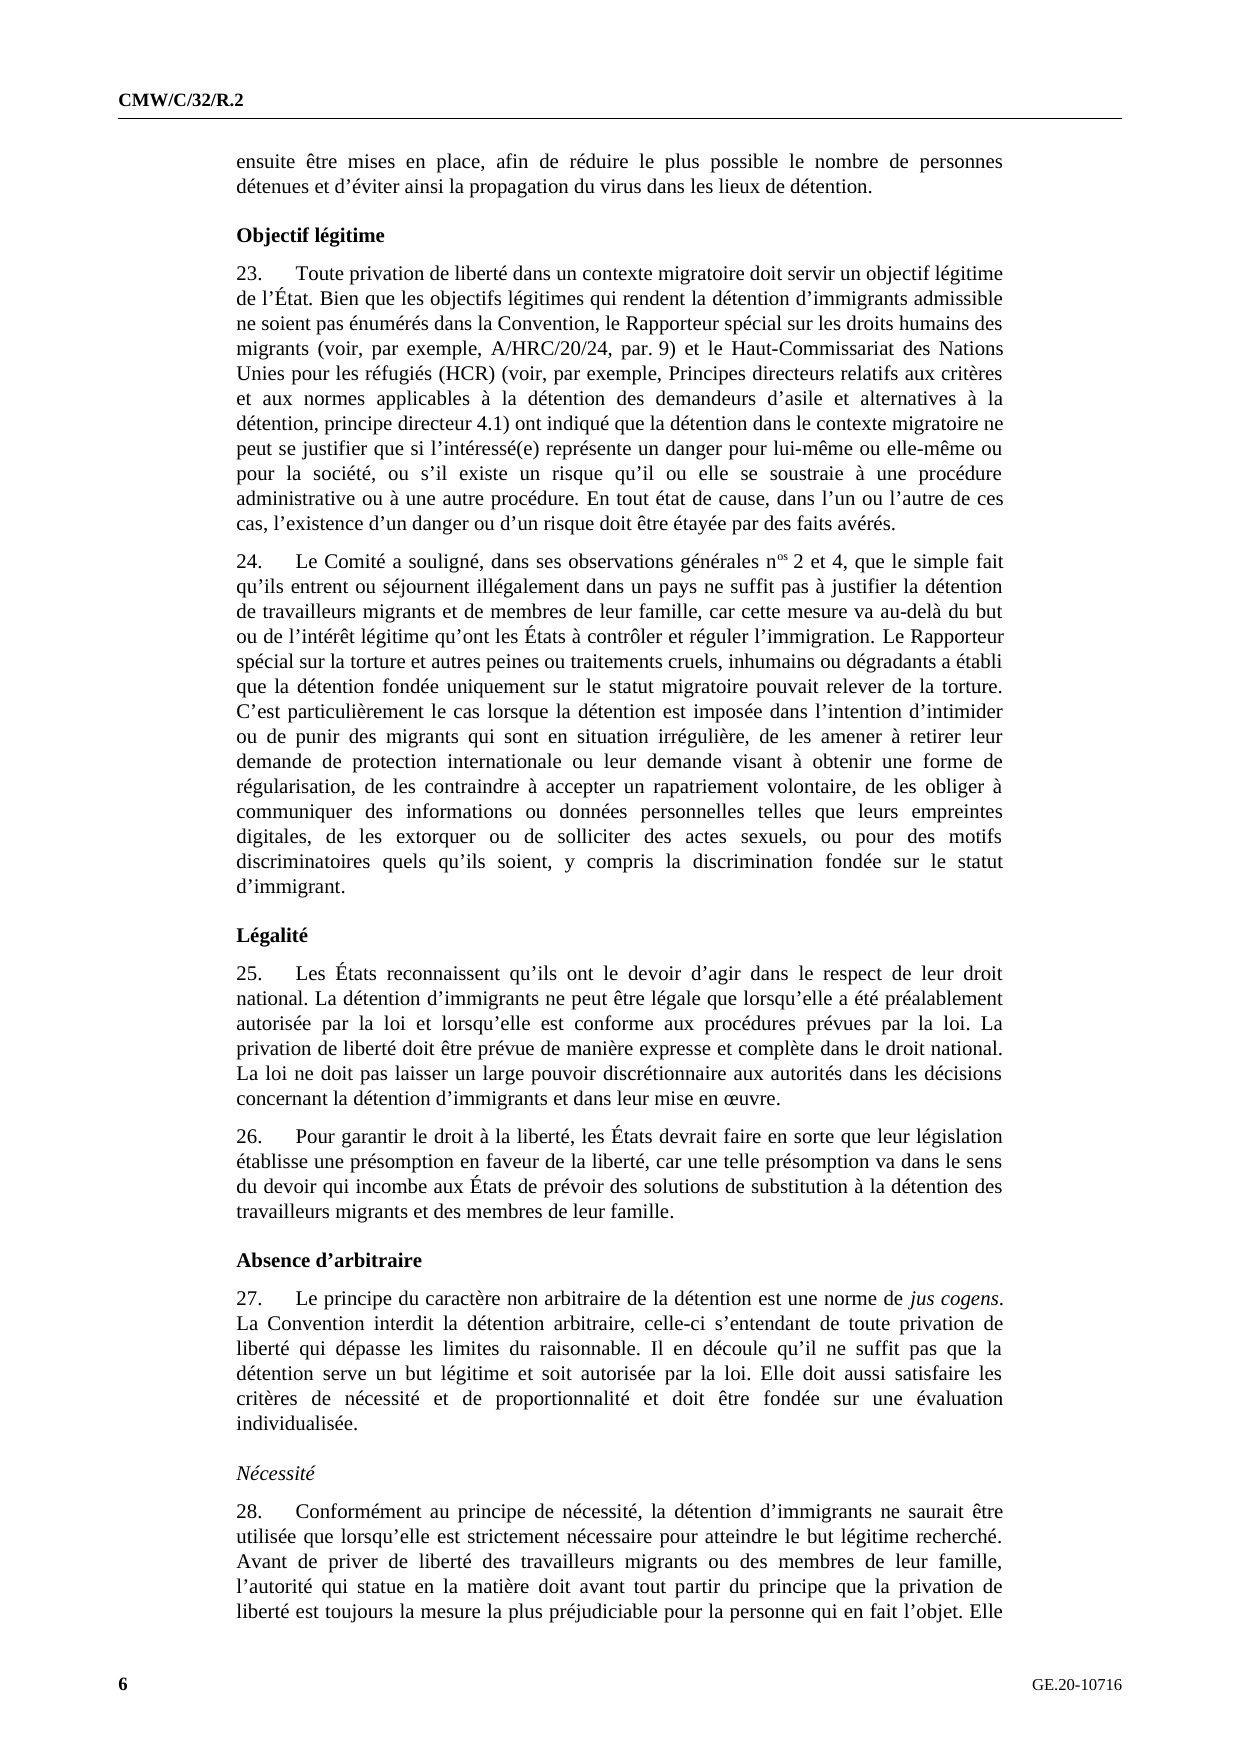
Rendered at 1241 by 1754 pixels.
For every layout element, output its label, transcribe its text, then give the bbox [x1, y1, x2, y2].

text 24. Le Comité a souligné, dans ses observations générales nos 2 et 4, que le simple fait qu’ils entrent ou séjournent illégalement dans un pays ne suffit pas à justifier la détention de travailleurs migrants et de membres de leur famille, car cette mesure va au-delà du but ou de l’intérêt légitime qu’ont les États à contrôler et réguler l’immigration. Le Rapporteur spécial sur la torture et autres peines ou traitements cruels, inhumains ou dégradants a établi que la détention fondée uniquement sur le statut migratoire pouvait relever de la torture. C’est particulièrement le cas lorsque la détention est imposée dans l’intention d’intimider ou de punir des migrants qui sont en situation irrégulière, de les amener à retirer leur demande de protection internationale ou leur demande visant à obtenir une forme de régularisation, de les contraindre à accepter un rapatriement volontaire, de les obliger à communiquer des informations ou données personnelles telles que leurs empreintes digitales, de les extorquer ou de solliciter des actes sexuels, ou pour des motifs discriminatoires quels qu’ils soient, y compris la discrimination fondée sur le statut d’immigrant. [236, 548, 1004, 898]
text Nécessité [118, 1460, 1004, 1485]
text 25. Les États reconnaissent qu’ils ont le devoir d’agir dans le respect de leur droit national. La détention d’immigrants ne peut être légale que lorsqu’elle a été préalablement autorisée par la loi et lorsqu’elle est conforme aux procédures prévues par la loi. La privation de liberté doit être prévue de manière expresse et complète dans le droit national. La loi ne doit pas laisser un large pouvoir discrétionnaire aux autorités dans les décisions concernant la détention d’immigrants et dans leur mise en œuvre. [236, 960, 1004, 1110]
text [236, 148, 1004, 198]
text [236, 1498, 1004, 1623]
text 23. Toute privation de liberté dans un contexte migratoire doit servir un objectif légitime de l’État. Bien que les objectifs légitimes qui rendent la détention d’immigrants admissible ne soient pas énumérés dans la Convention, le Rapporteur spécial sur les droits humains des migrants (voir, par exemple, A/HRC/20/24, par. 9) et le Haut-Commissariat des Nations Unies pour les réfugiés (HCR) (voir, par exemple, Principes directeurs relatifs aux critères et aux normes applicables à la détention des demandeurs d’asile et alternatives à la détention, principe directeur 4.1) ont indiqué que la détention dans le contexte migratoire ne peut se justifier que si l’intéressé(e) représente un danger pour lui-même ou elle-même ou pour la société, ou s’il existe un risque qu’il ou elle se soustraie à une procédure administrative ou à une autre procédure. En tout état de cause, dans l’un ou l’autre de ces cas, l’existence d’un danger ou d’un risque doit être étayée par des faits avérés. [236, 260, 1004, 535]
text Légalité [118, 923, 1004, 948]
text 26. Pour garantir le droit à la liberté, les États devrait faire en sorte que leur législation établisse une présomption en faveur de la liberté, car une telle présomption va dans le sens du devoir qui incombe aux États de prévoir des solutions de substitution à la détention des travailleurs migrants et des membres de leur famille. [236, 1123, 1004, 1223]
text 27. Le principe du caractère non arbitraire de la détention est une norme de jus cogens. La Convention interdit la détention arbitraire, celle-ci s’entendant de toute privation de liberté qui dépasse les limites du raisonnable. Il en découle qu’il ne suffit pas que la détention serve un but légitime et soit autorisée par la loi. Elle doit aussi satisfaire les critères de nécessité et de proportionnalité et doit être fondée sur une évaluation individualisée. [236, 1285, 1004, 1435]
text Objectif légitime [118, 223, 1004, 248]
text Absence d’arbitraire [118, 1248, 1004, 1273]
